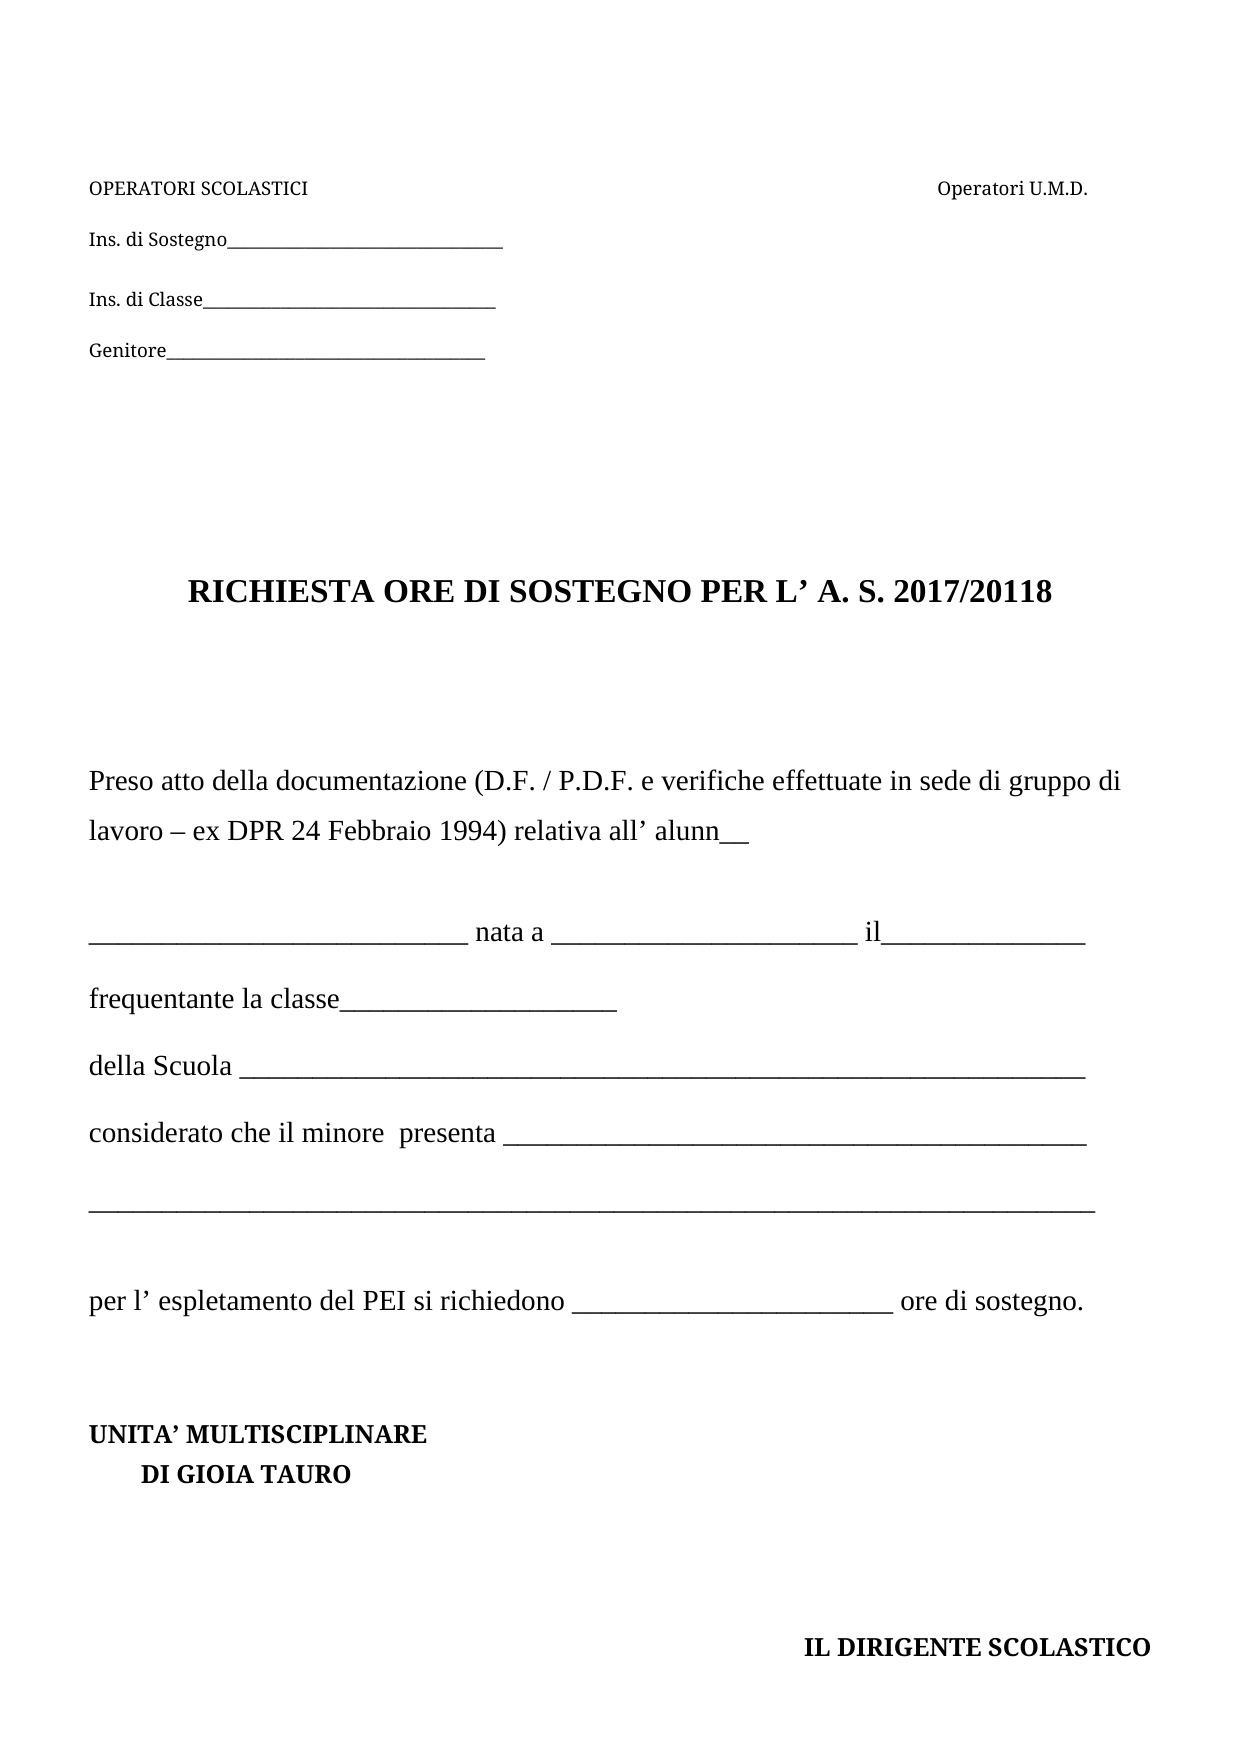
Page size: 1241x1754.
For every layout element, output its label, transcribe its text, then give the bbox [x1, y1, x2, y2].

text per l’ espletamento del PEI si richiedono ______________________ ore di sostegno. [89, 1283, 1152, 1316]
text OPERATORI SCOLASTICI Operatori U.M.D. [89, 176, 1152, 201]
text della Scuola __________________________________________________________ [89, 1048, 1152, 1082]
text Ins. di Classe__________________________________ [89, 286, 1152, 312]
text Preso atto della documentazione (D.F. / P.D.F. e verifiche effettuate in sede di gruppo di lavoro – ex DPR 24 Febbraio 1994) relativa all’ alunn__ [89, 763, 1152, 847]
text considerato che il minore presenta ________________________________________ [89, 1115, 1152, 1149]
text DI GIOIA TAURO [89, 1456, 1152, 1490]
text _____________________________________________________________________ [89, 1182, 1152, 1216]
text UNITA’ MULTISCIPLINARE [89, 1417, 1152, 1451]
text frequentante la classe___________________ [89, 981, 1152, 1014]
text IL DIRIGENTE SCOLASTICO [89, 1629, 1152, 1664]
text Ins. di Sostegno________________________________ [89, 227, 1152, 252]
text RICHIESTA ORE DI SOSTEGNO PER L’ A. S. 2017/20118 [89, 571, 1152, 610]
text Genitore_____________________________________ [89, 337, 1152, 363]
text __________________________ nata a _____________________ il______________ [89, 914, 1152, 947]
